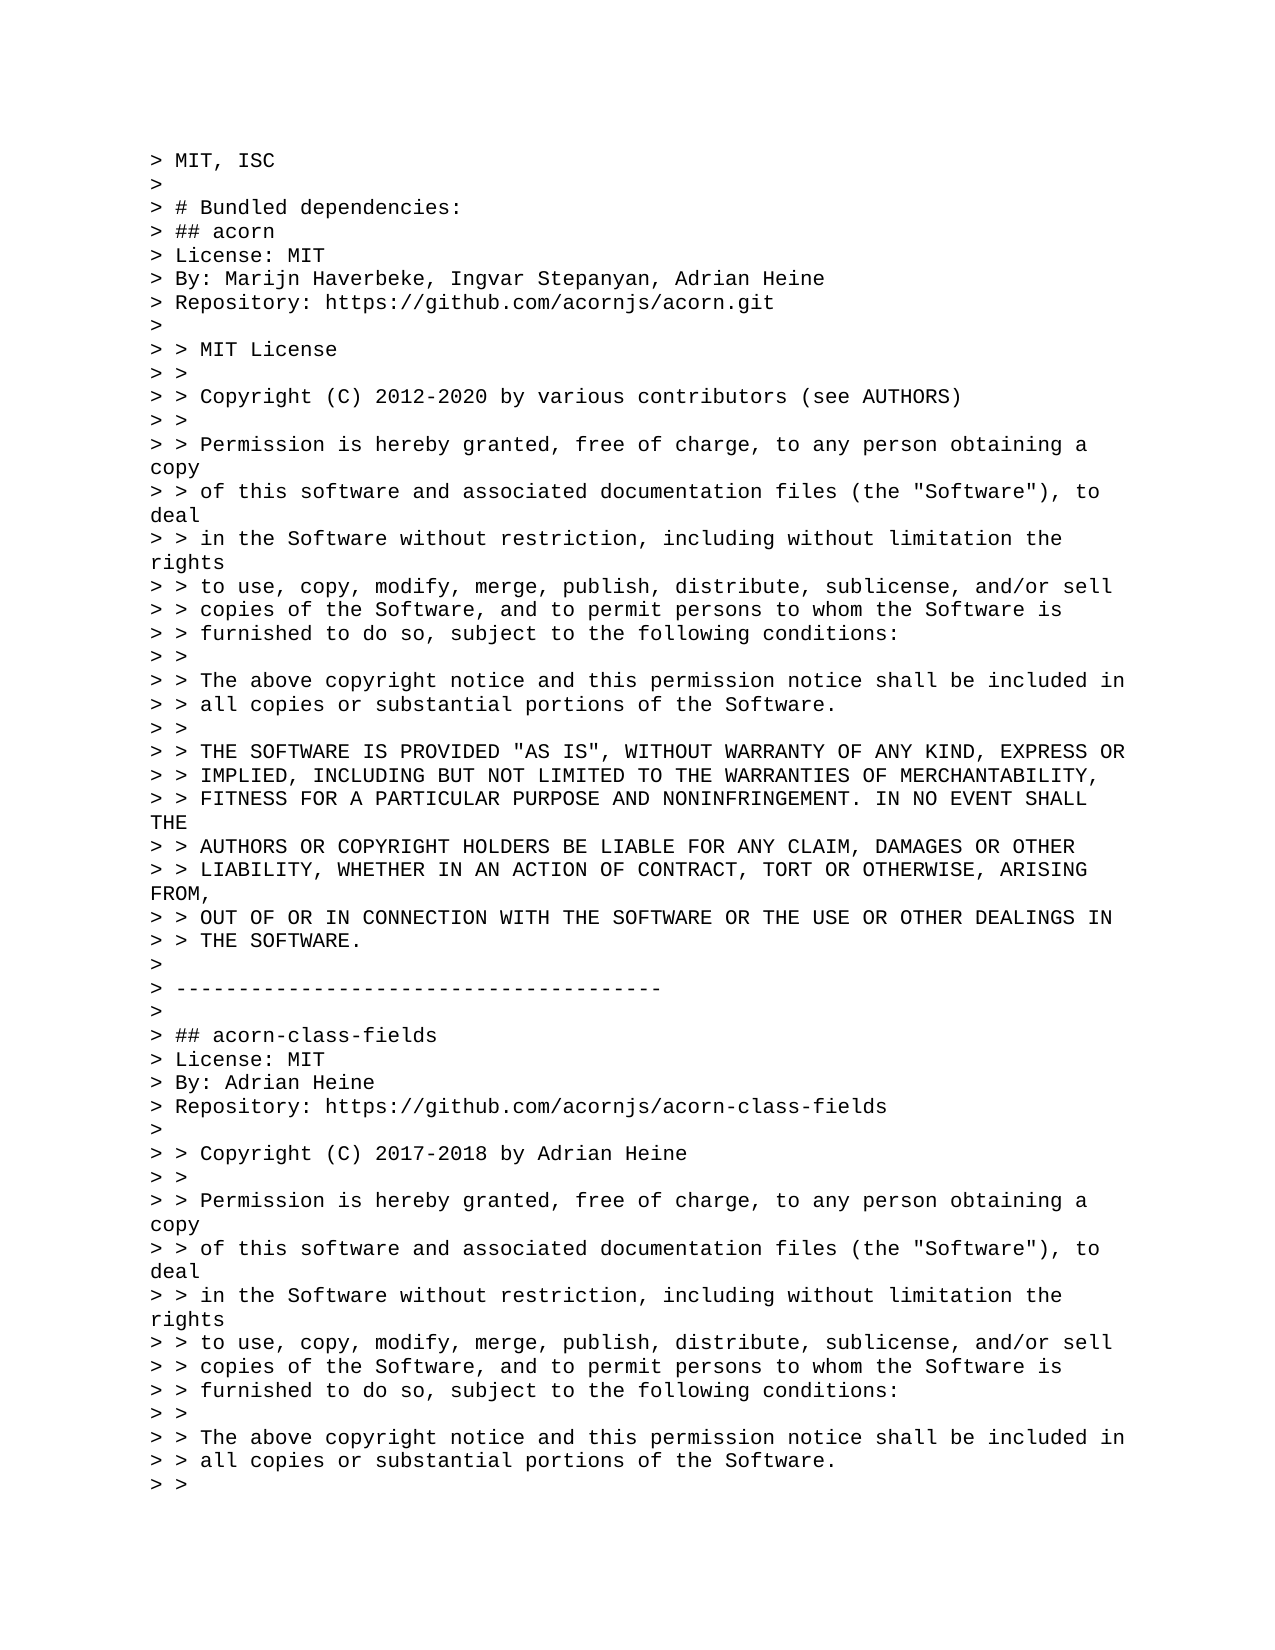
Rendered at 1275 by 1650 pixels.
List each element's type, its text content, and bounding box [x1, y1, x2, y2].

text > > Copyright (C) 2012-2020 by various contributors (see AUTHORS) [150, 386, 1125, 410]
text > > furnished to do so, subject to the following conditions: [150, 623, 1125, 647]
text > > LIABILITY, WHETHER IN AN ACTION OF CONTRACT, TORT OR OTHERWISE, ARISING FROM, [150, 859, 1125, 907]
text > > Permission is hereby granted, free of charge, to any person obtaining a copy [150, 434, 1125, 481]
text > > in the Software without restriction, including without limitation the rights [150, 528, 1125, 576]
text > # Bundled dependencies: [150, 197, 1125, 221]
text > [150, 174, 1125, 197]
text > > OUT OF OR IN CONNECTION WITH THE SOFTWARE OR THE USE OR OTHER DEALINGS IN [150, 907, 1125, 930]
text > > [150, 647, 1125, 670]
text > > The above copyright notice and this permission notice shall be included in [150, 670, 1125, 694]
text > > AUTHORS OR COPYRIGHT HOLDERS BE LIABLE FOR ANY CLAIM, DAMAGES OR OTHER [150, 836, 1125, 859]
text > > to use, copy, modify, merge, publish, distribute, sublicense, and/or sell [150, 576, 1125, 599]
text > > MIT License [150, 339, 1125, 363]
text > [150, 316, 1125, 339]
text > > [150, 410, 1125, 434]
text > > IMPLIED, INCLUDING BUT NOT LIMITED TO THE WARRANTIES OF MERCHANTABILITY, [150, 765, 1125, 788]
text > > THE SOFTWARE IS PROVIDED "AS IS", WITHOUT WARRANTY OF ANY KIND, EXPRESS OR [150, 741, 1125, 765]
text > Repository: https://github.com/acornjs/acorn.git [150, 292, 1125, 316]
text > > all copies or substantial portions of the Software. [150, 694, 1125, 717]
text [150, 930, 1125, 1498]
text > > of this software and associated documentation files (the "Software"), to deal [150, 481, 1125, 528]
text > > FITNESS FOR A PARTICULAR PURPOSE AND NONINFRINGEMENT. IN NO EVENT SHALL THE [150, 788, 1125, 836]
text > > [150, 717, 1125, 741]
text > By: Marijn Haverbeke, Ingvar Stepanyan, Adrian Heine [150, 268, 1125, 292]
text > > copies of the Software, and to permit persons to whom the Software is [150, 599, 1125, 623]
text > ## acorn [150, 221, 1125, 244]
text > MIT, ISC [150, 150, 1125, 174]
text > License: MIT [150, 244, 1125, 268]
text > > [150, 363, 1125, 386]
